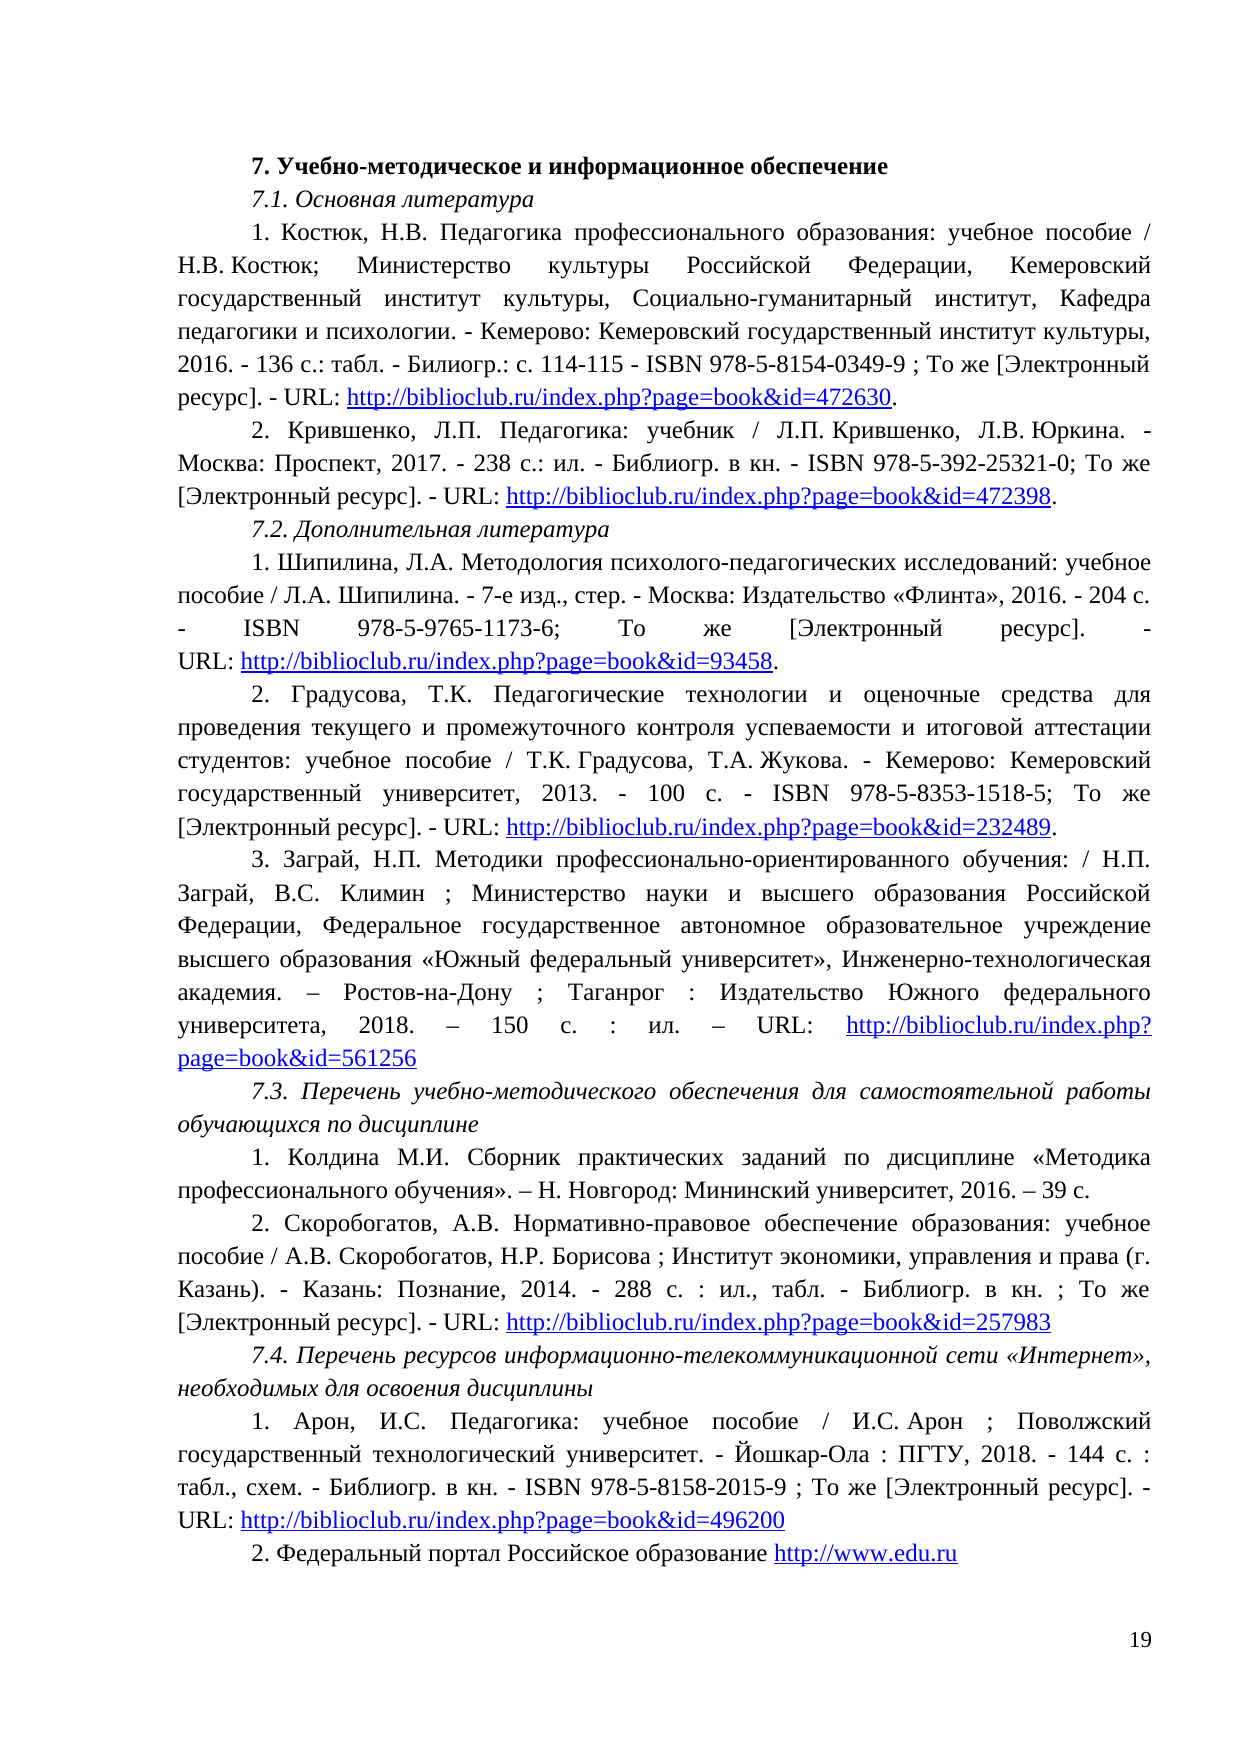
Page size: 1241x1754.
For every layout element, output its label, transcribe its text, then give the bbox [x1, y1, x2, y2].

text 7. Учебно-методическое и информационное обеспечение [177, 151, 1152, 180]
text 7.2. Дополнительная литература [177, 514, 1152, 543]
text 2. Федеральный портал Российское образование http://www.edu.ru [177, 1538, 1152, 1567]
text 1. Арон, И.С. Педагогика: учебное пособие / И.С. Арон ; Поволжский государственный технологический университет. - Йошкар-Ола : ПГТУ, 2018. - 144 с. : табл., схем. - Библиогр. в кн. - ISBN 978-5-8158-2015-9 ; То же [Электронный ресурс]. - URL: http://biblioclub.ru/index.php?page=book&id=496200 [177, 1406, 1152, 1534]
text 1. Шипилина, Л.А. Методология психолого-педагогических исследований: учебное пособие / Л.А. Шипилина. - 7-е изд., стер. - Москва: Издательство «Флинта», 2016. - 204 с. - ISBN 978-5-9765-1173-6; То же [Электронный ресурс]. - URL: http://biblioclub.ru/index.php?page=book&id=93458. [177, 547, 1152, 675]
text 7.1. Основная литература [177, 184, 1152, 213]
text 2. Крившенко, Л.П. Педагогика: учебник / Л.П. Крившенко, Л.В. Юркина. - Москва: Проспект, 2017. - 238 с.: ил. - Библиогр. в кн. - ISBN 978-5-392-25321-0; То же [Электронный ресурс]. - URL: http://biblioclub.ru/index.php?page=book&id=472398. [177, 415, 1152, 510]
text 3. Заграй, Н.П. Методики профессионально-ориентированного обучения: / Н.П. Заграй, В.С. Климин ; Министерство науки и высшего образования Российской Федерации, Федеральное государственное автономное образовательное учреждение высшего образования «Южный федеральный университет», Инженерно-технологическая академия. – Ростов-на-Дону ; Таганрог : Издательство Южного федерального университета, 2018. – 150 с. : ил. – URL: http://biblioclub.ru/index.php?page=book&id=561256 [177, 844, 1152, 1071]
list Костюк, Н.В. Педагогика профессионального образования: учебное пособие / Н.В. Костюк; Министерство культуры Российской Федерации, Кемеровский государственный институт культуры, Социально-гуманитарный институт, Кафедра педагогики и психологии. - Кемерово: Кемеровский государственный институт культуры, 2016. - 136 с.: табл. - Билиогр.: с. 114-115 - ISBN 978-5-8154-0349-9 ; То же [Электронный ресурс]. - URL: http://biblioclub.ru/index.php?page=book&id=472630. [177, 217, 1152, 411]
text 1. Колдина М.И. Сборник практических заданий по дисциплине «Методика профессионального обучения». – Н. Новгород: Мининский университет, 2016. – 39 с. [177, 1142, 1152, 1203]
text 7.3. Перечень учебно-методического обеспечения для самостоятельной работы обучающихся по дисциплине [177, 1076, 1152, 1137]
text 2. Скоробогатов, А.В. Нормативно-правовое обеспечение образования: учебное пособие / А.В. Скоробогатов, Н.Р. Борисова ; Институт экономики, управления и права (г. Казань). - Казань: Познание, 2014. - 288 с. : ил., табл. - Библиогр. в кн. ; То же [Электронный ресурс]. - URL: http://biblioclub.ru/index.php?page=book&id=257983 [177, 1208, 1152, 1336]
text 2. Градусова, Т.К. Педагогические технологии и оценочные средства для проведения текущего и промежуточного контроля успеваемости и итоговой аттестации студентов: учебное пособие / Т.К. Градусова, Т.А. Жукова. - Кемерово: Кемеровский государственный университет, 2013. - 100 с. - ISBN 978-5-8353-1518-5; То же [Электронный ресурс]. - URL: http://biblioclub.ru/index.php?page=book&id=232489. [177, 679, 1152, 840]
text 7.4. Перечень ресурсов информационно-телекоммуникационной сети «Интернет», необходимых для освоения дисциплины [177, 1340, 1152, 1402]
